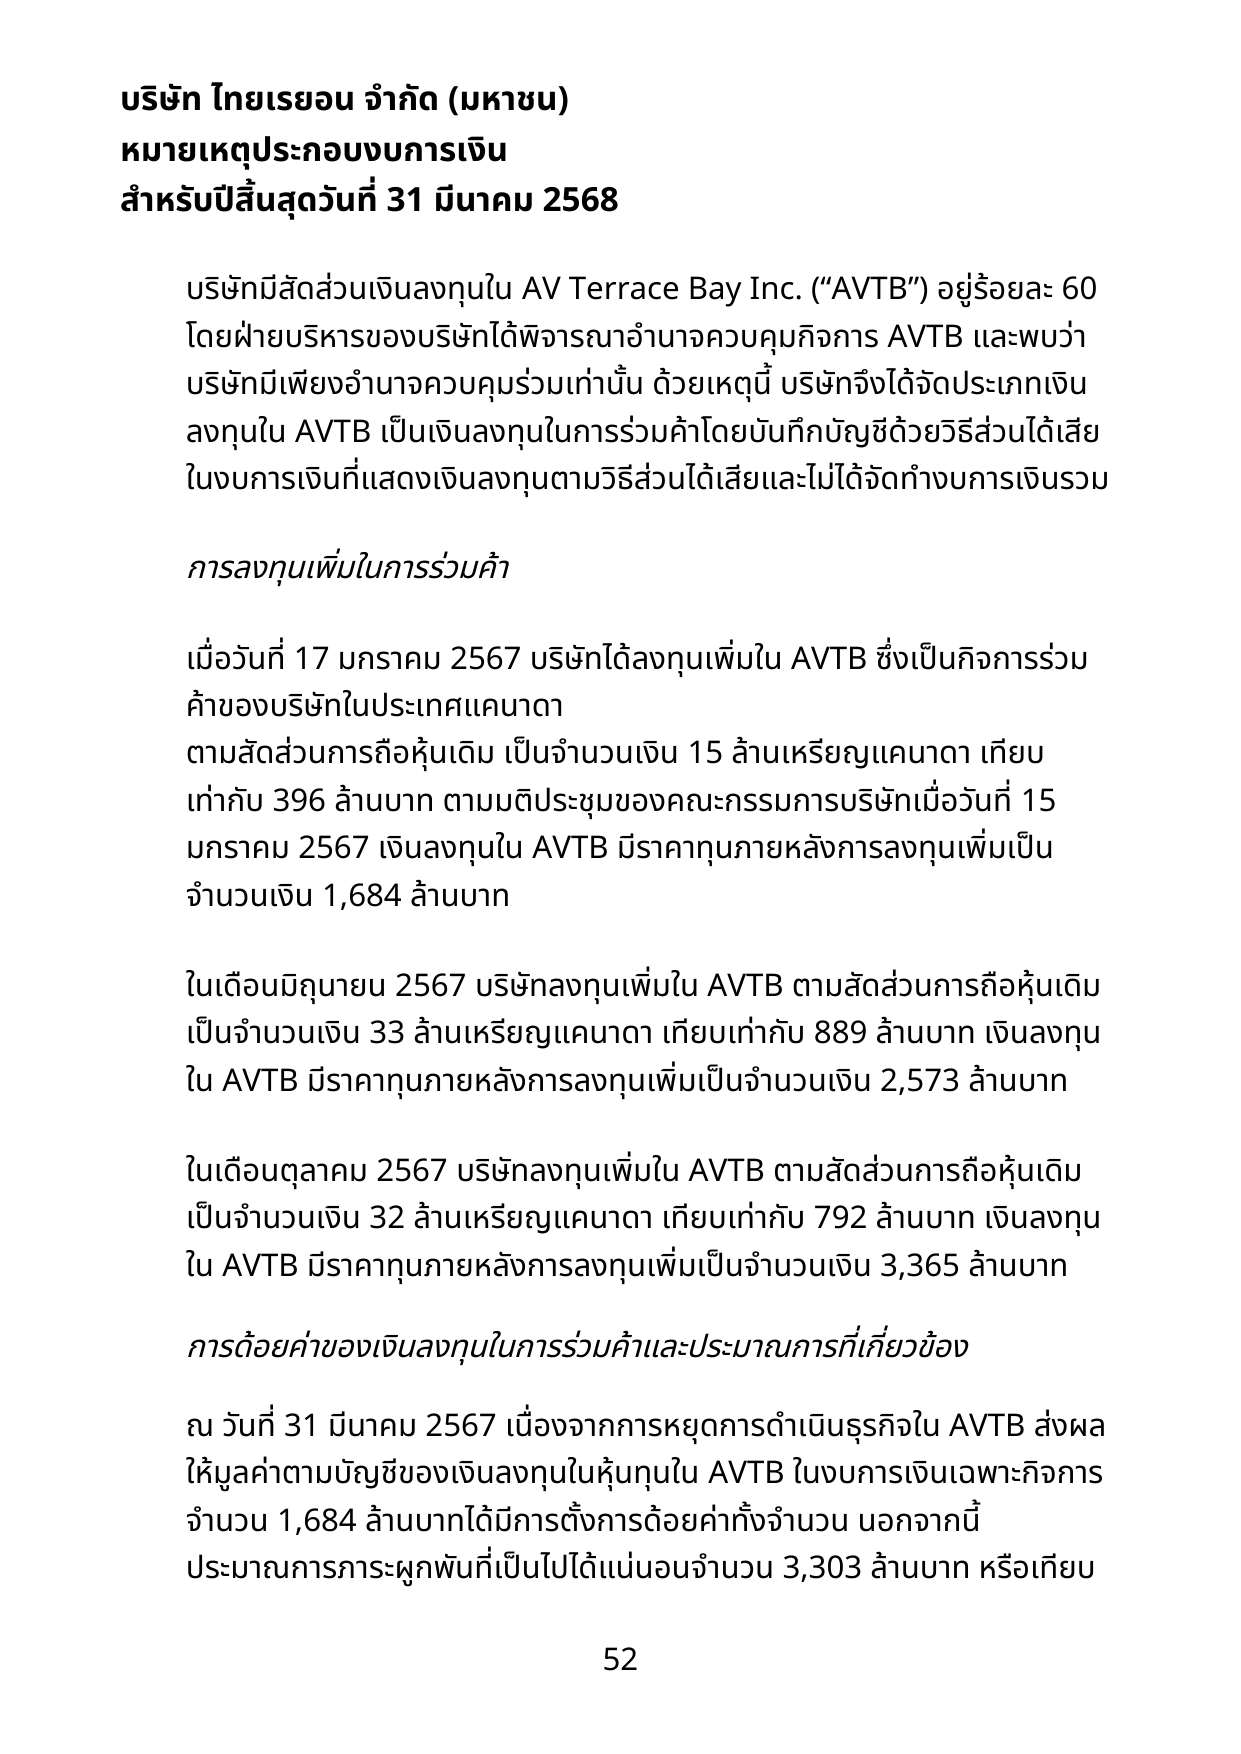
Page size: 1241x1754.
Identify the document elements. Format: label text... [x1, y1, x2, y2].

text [186, 1403, 1113, 1593]
text ในเดือนตุลาคม 2567 บริษัทลงทุนเพิ่มใน AVTB ตามสัดส่วนการถือหุ้นเดิม เป็นจำนวนเงิน 32 ล้านเหรียญแคนาดา เทียบเท่ากับ 792 ล้านบาท เงินลงทุนใน AVTB มีราคาทุนภายหลังการลงทุนเพิ่มเป็นจำนวนเงิน 3,365 ล้านบาท [186, 1148, 1113, 1291]
text การลงทุนเพิ่มในการร่วมค้า [186, 546, 1120, 593]
text การด้อยค่าของเงินลงทุนในการร่วมค้าและประมาณการที่เกี่ยวข้อง [186, 1324, 1120, 1372]
text บริษัทมีสัดส่วนเงินลงทุนใน AV Terrace Bay Inc. (“AVTB”) อยู่ร้อยละ 60 โดยฝ่ายบริหารของบริษัทได้พิจารณาอำนาจควบคุมกิจการ AVTB และพบว่าบริษัทมีเพียงอำนาจควบคุมร่วมเท่านั้น ด้วยเหตุนี้ บริษัทจึงได้จัดประเภทเงินลงทุนใน AVTB เป็นเงินลงทุนในการร่วมค้าโดยบันทึกบัญชีด้วยวิธีส่วนได้เสียในงบการเงินที่แสดงเงินลงทุนตามวิธีส่วนได้เสียและไม่ได้จัดทำงบการเงินรวม [186, 266, 1113, 503]
text ในเดือนมิถุนายน 2567 บริษัทลงทุนเพิ่มใน AVTB ตามสัดส่วนการถือหุ้นเดิม เป็นจำนวนเงิน 33 ล้านเหรียญแคนาดา เทียบเท่ากับ 889 ล้านบาท เงินลงทุนใน AVTB มีราคาทุนภายหลังการลงทุนเพิ่มเป็นจำนวนเงิน 2,573 ล้านบาท [186, 963, 1113, 1105]
text เมื่อวันที่ 17 มกราคม 2567 บริษัทได้ลงทุนเพิ่มใน AVTB ซึ่งเป็นกิจการร่วมค้าของบริษัทในประเทศแคนาดา ตามสัดส่วนการถือหุ้นเดิม เป็นจำนวนเงิน 15 ล้านเหรียญแคนาดา เทียบเท่ากับ 396 ล้านบาท ตามมติประชุมของคณะกรรมการบริษัทเมื่อวันที่ 15 มกราคม 2567 เงินลงทุนใน AVTB มีราคาทุนภายหลังการลงทุนเพิ่มเป็นจำนวนเงิน 1,684 ล้านบาท [186, 636, 1113, 920]
